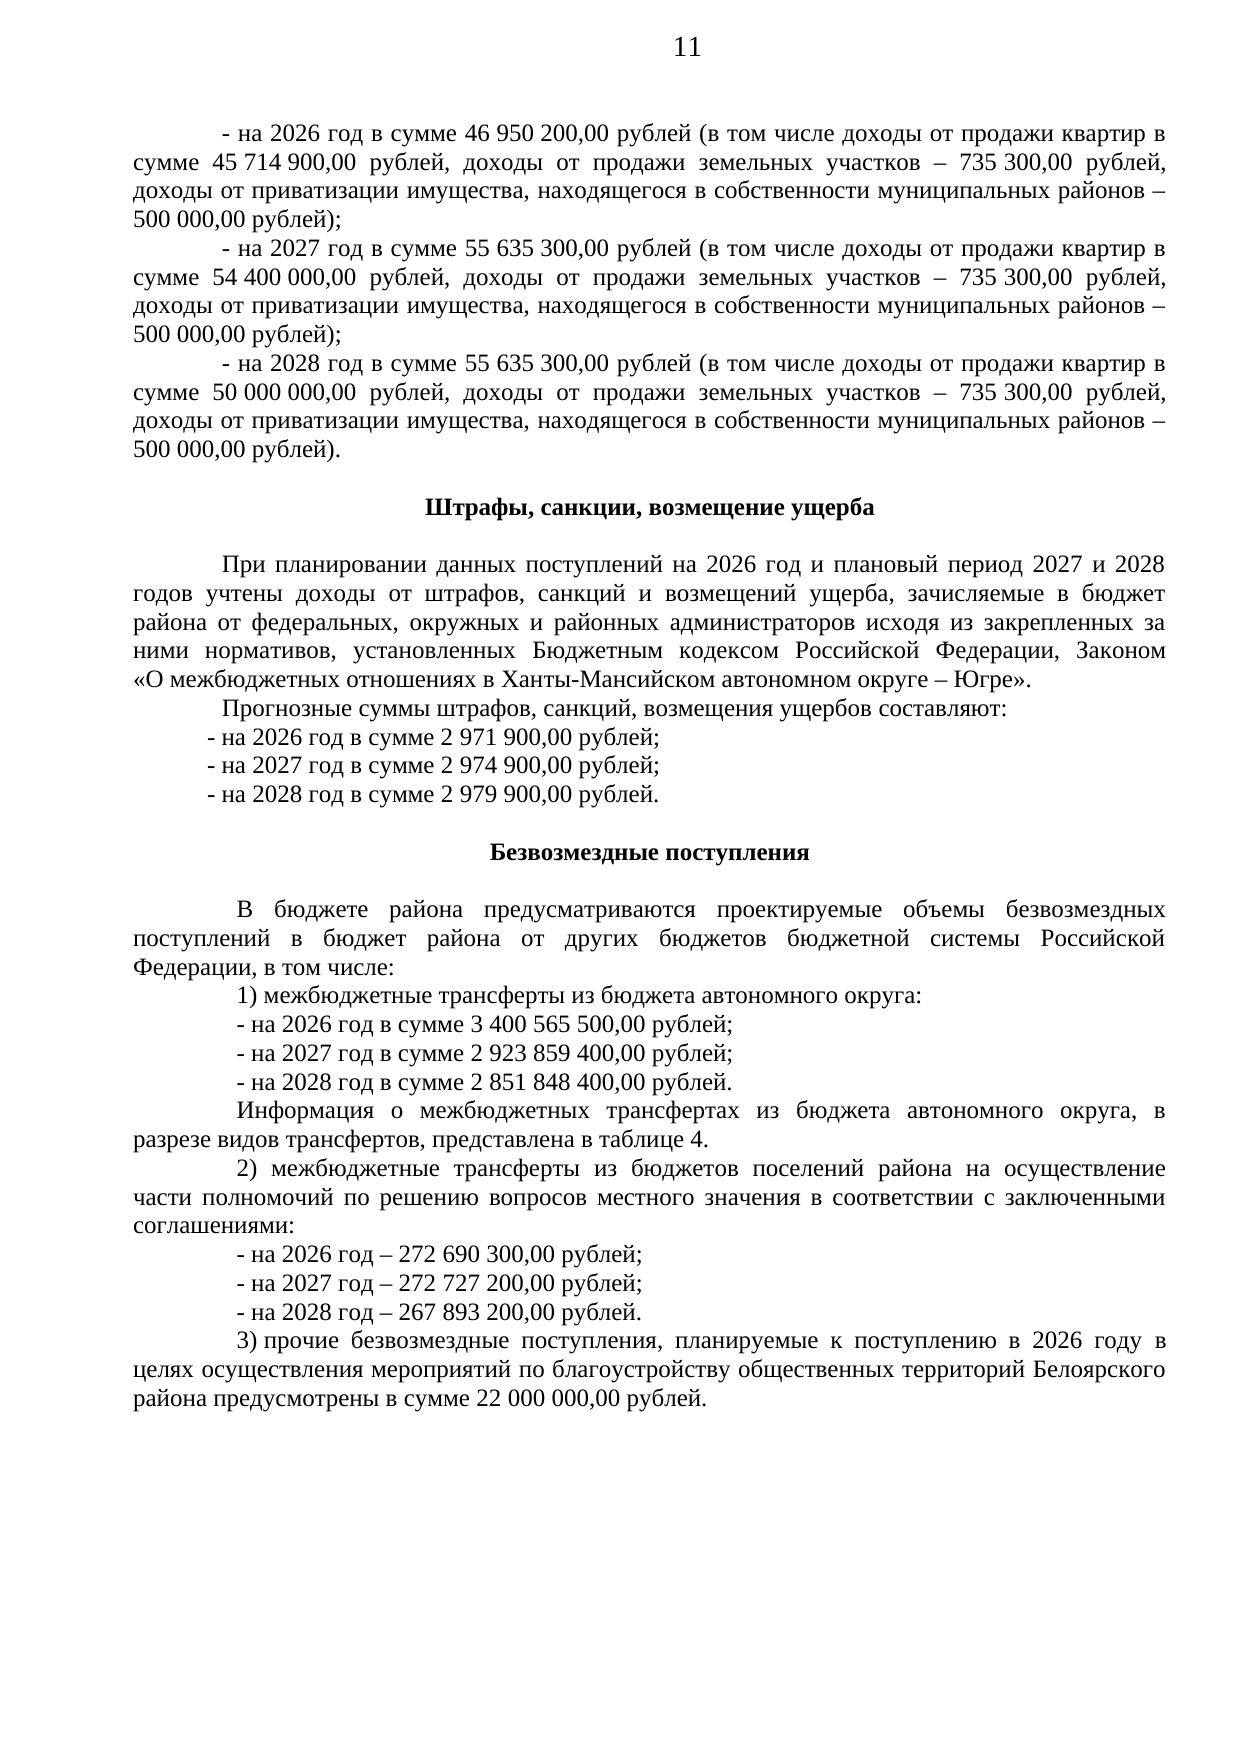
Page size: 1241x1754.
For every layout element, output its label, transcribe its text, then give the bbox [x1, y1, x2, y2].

text - на 2028 год в сумме 2 851 848 400,00 рублей. [133, 1067, 1167, 1096]
text - на 2026 год в сумме 46 950 200,00 рублей (в том числе доходы от продажи квартир в сумме 45 714 900,00 рублей, доходы от продажи земельных участков – 735 300,00 рублей, доходы от приватизации имущества, находящегося в собственности муниципальных районов – 500 000,00 рублей); [133, 118, 1167, 233]
text - на 2026 год в сумме 3 400 565 500,00 рублей; [133, 1009, 1167, 1038]
text При планировании данных поступлений на 2026 год и плановый период 2027 и 2028 годов учтены доходы от штрафов, санкций и возмещений ущерба, зачисляемые в бюджет района от федеральных, окружных и районных администраторов исходя из закрепленных за ними нормативов, установленных Бюджетным кодексом Российской Федерации, Законом «О межбюджетных отношениях в Ханты-Мансийском автономном округе – Югре». [133, 549, 1167, 693]
list прочие безвозмездные поступления, планируемые к поступлению в 2026 году в целях осуществления мероприятий по благоустройству общественных территорий Белоярского района предусмотрены в сумме 22 000 000,00 рублей. [133, 1326, 1167, 1412]
text Безвозмездные поступления [133, 837, 1167, 866]
text - на 2027 год в сумме 55 635 300,00 рублей (в том числе доходы от продажи квартир в сумме 54 400 000,00 рублей, доходы от продажи земельных участков – 735 300,00 рублей, доходы от приватизации имущества, находящегося в собственности муниципальных районов – 500 000,00 рублей); [133, 233, 1167, 348]
text 2) межбюджетные трансферты из бюджетов поселений района на осуществление части полномочий по решению вопросов местного значения в соответствии с заключенными соглашениями: [133, 1153, 1167, 1239]
text - на 2026 год в сумме 2 971 900,00 рублей; [133, 722, 1167, 751]
text - на 2027 год в сумме 2 974 900,00 рублей; [133, 751, 1167, 779]
text - на 2028 год в сумме 55 635 300,00 рублей (в том числе доходы от продажи квартир в сумме 50 000 000,00 рублей, доходы от продажи земельных участков – 735 300,00 рублей, доходы от приватизации имущества, находящегося в собственности муниципальных районов – 500 000,00 рублей). [133, 348, 1167, 463]
text 1) межбюджетные трансферты из бюджета автономного округа: [133, 981, 1167, 1009]
text - на 2027 год в сумме 2 923 859 400,00 рублей; [133, 1038, 1167, 1067]
text - на 2026 год – 272 690 300,00 рублей; [133, 1239, 1167, 1268]
text Информация о межбюджетных трансфертах из бюджета автономного округа, в разрезе видов трансфертов, представлена в таблице 4. [133, 1096, 1167, 1153]
text В бюджете района предусматриваются проектируемые объемы безвозмездных поступлений в бюджет района от других бюджетов бюджетной системы Российской Федерации, в том числе: [133, 894, 1167, 981]
text - на 2027 год – 272 727 200,00 рублей; [133, 1268, 1167, 1297]
text Прогнозные суммы штрафов, санкций, возмещения ущербов составляют: [133, 693, 1167, 722]
text - на 2028 год в сумме 2 979 900,00 рублей. [133, 779, 1167, 808]
text Штрафы, санкции, возмещение ущерба [133, 492, 1167, 521]
text - на 2028 год – 267 893 200,00 рублей. [133, 1297, 1167, 1326]
